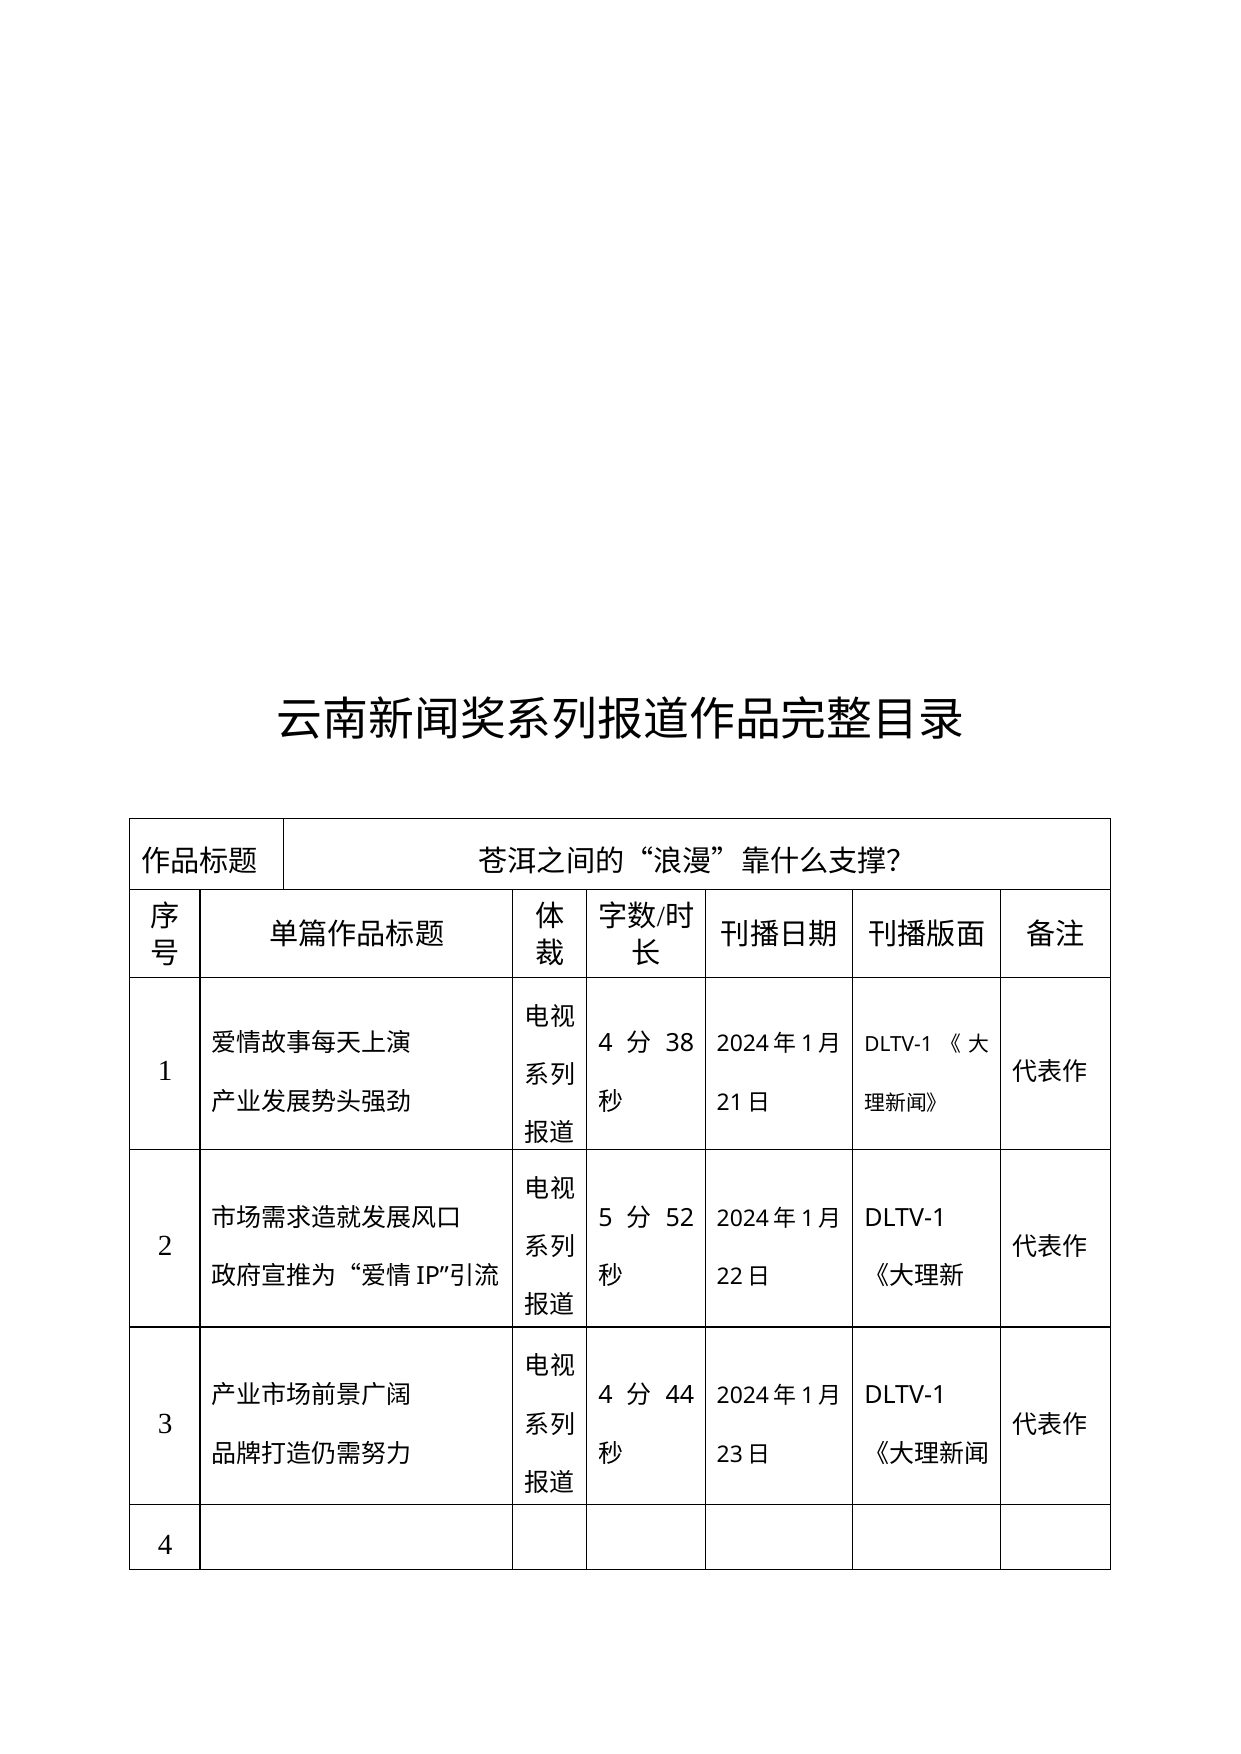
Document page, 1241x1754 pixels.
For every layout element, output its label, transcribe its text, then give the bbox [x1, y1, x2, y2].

table_cell DLTV-1《大理新闻 [853, 1328, 1000, 1504]
table_cell 备注 [1001, 890, 1110, 977]
table_cell 1 [130, 978, 199, 1148]
table_cell 代表作 [1001, 978, 1110, 1148]
table_header 作品标题 [130, 819, 283, 889]
table_cell [201, 1505, 512, 1569]
table_cell [853, 1505, 1000, 1569]
table_cell 刊播日期 [706, 890, 852, 977]
table_cell 爱情故事每天上演 产业发展势头强劲 [201, 978, 512, 1148]
table_cell 电视系列报道 [513, 1150, 586, 1326]
table_cell [706, 1505, 852, 1569]
table_cell 字数/时长 [587, 890, 705, 977]
table_cell 电视系列报道 [513, 1328, 586, 1504]
table_cell 产业市场前景广阔 品牌打造仍需努力 [201, 1328, 512, 1504]
table_cell 2 [130, 1150, 199, 1326]
table_cell 2024年1月21日 [706, 978, 852, 1148]
table_header 苍洱之间的“浪漫”靠什么支撑？ [284, 819, 1110, 889]
table_cell 2024年1月22日 [706, 1150, 852, 1326]
table_cell [587, 1505, 705, 1569]
table_cell DLTV-1《大理新闻》 [853, 978, 1000, 1148]
table_cell 单篇作品标题 [201, 890, 512, 977]
table_cell 4分44秒 [587, 1328, 705, 1504]
table_cell 代表作 [1001, 1150, 1110, 1326]
table_cell 序号 [130, 890, 199, 977]
table_cell [1001, 1505, 1110, 1569]
table_cell 刊播版面 [853, 890, 1000, 977]
text 云南新闻奖系列报道作品完整目录 [187, 691, 1053, 747]
table_cell 市场需求造就发展风口 政府宣推为“爱情IP”引流 [201, 1150, 512, 1326]
table_cell 3 [130, 1328, 199, 1504]
table_cell 代表作 [1001, 1328, 1110, 1504]
table_cell 5分52秒 [587, 1150, 705, 1326]
table_cell 电视系列报道 [513, 978, 586, 1148]
table_cell 4分38秒 [587, 978, 705, 1148]
table_cell 2024年1月23日 [706, 1328, 852, 1504]
table_cell 4 [130, 1505, 199, 1569]
table_cell [513, 1505, 586, 1569]
table_cell 体裁 [513, 890, 586, 977]
table_cell DLTV-1《大理新 [853, 1150, 1000, 1326]
